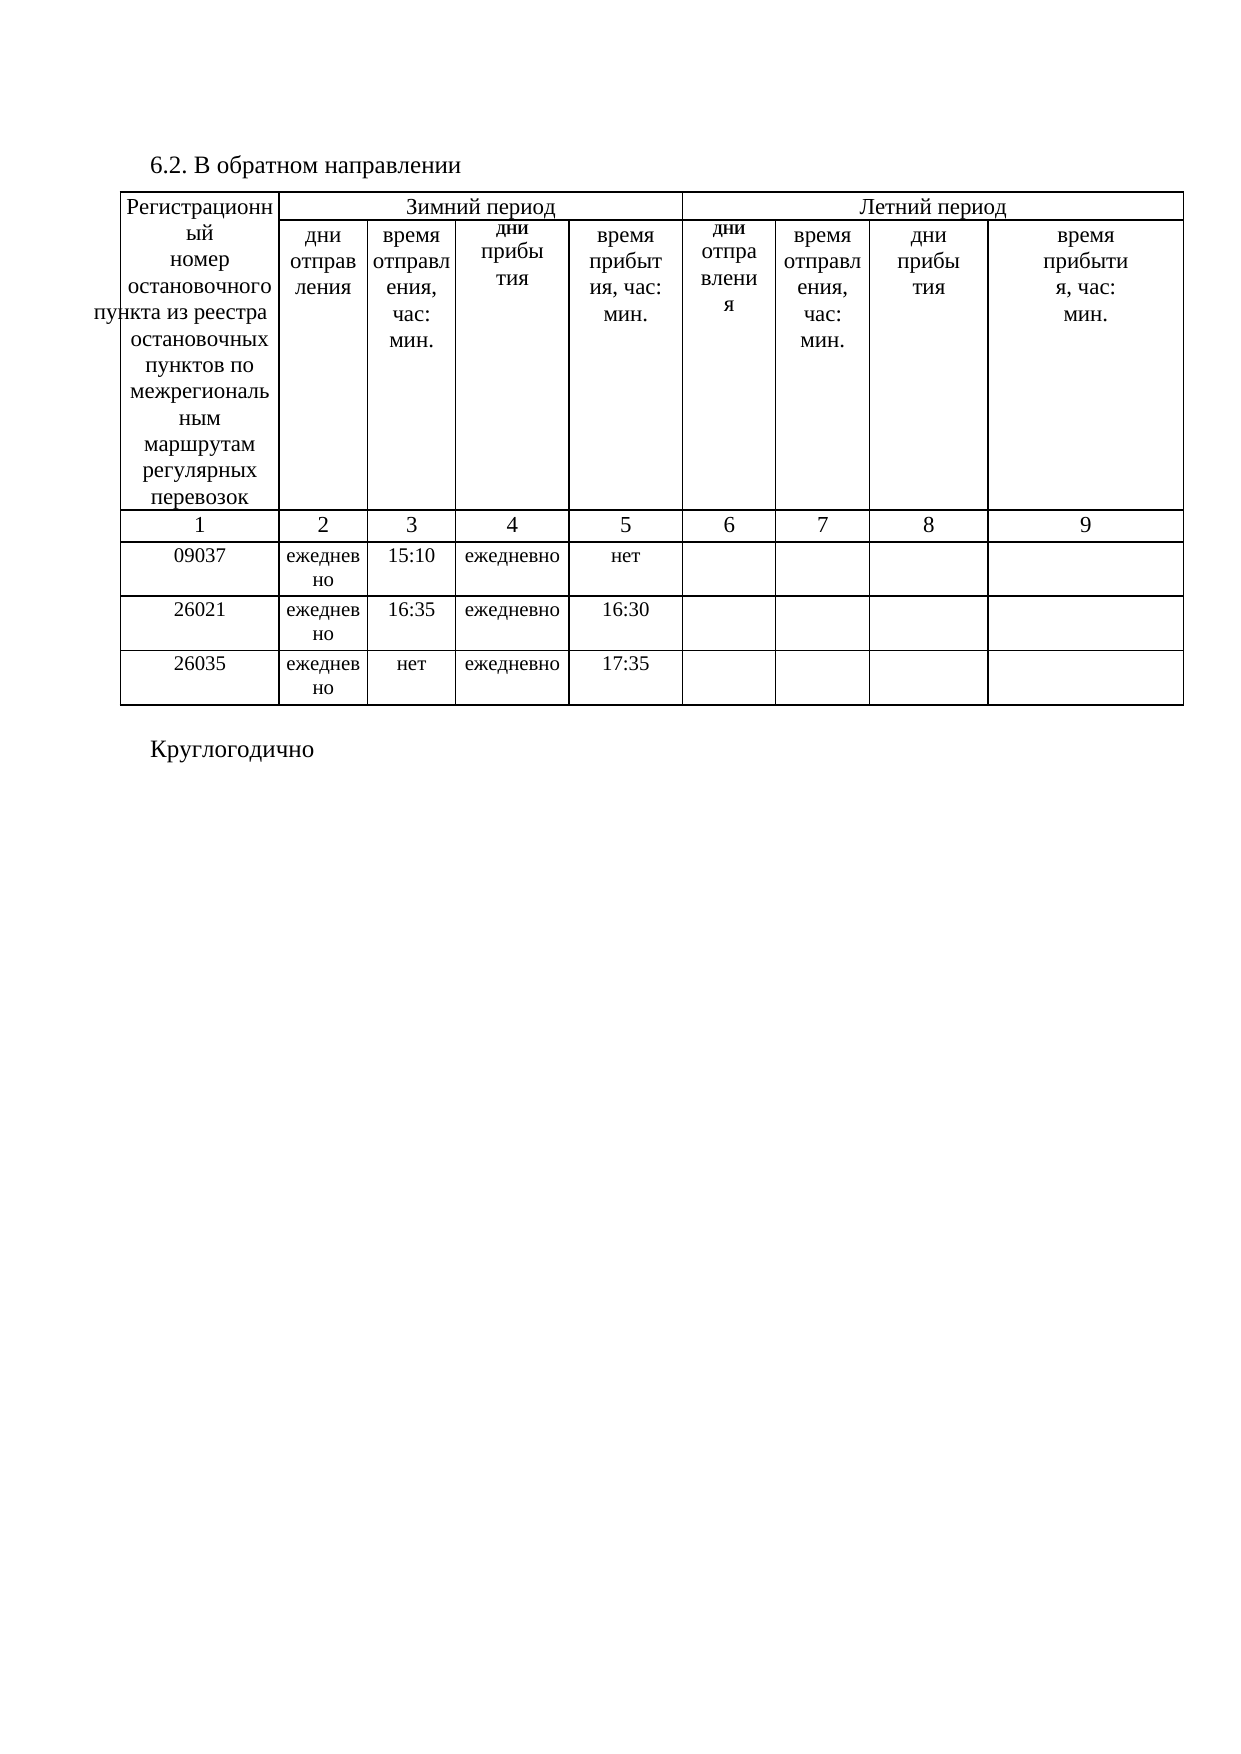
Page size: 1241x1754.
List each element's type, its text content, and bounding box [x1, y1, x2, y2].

table_cell ДНИ отпра влени я [683, 221, 775, 509]
table_cell 09037 [121, 543, 278, 595]
table_cell время прибыт ия, час: мин. [570, 221, 682, 509]
table_cell 7 [776, 511, 869, 541]
table_cell нет [368, 651, 455, 704]
table_cell 8 [870, 511, 987, 541]
table_cell ежедневно [280, 651, 367, 704]
text 6.2. В обратном направлении [150, 150, 1090, 179]
table_cell 15:10 [368, 543, 455, 595]
table_cell ежедневно [280, 543, 367, 595]
table_cell время отправл ения, час: мин. [368, 221, 455, 509]
table_cell [683, 543, 775, 595]
table_header Зимний период [280, 193, 682, 219]
table_cell [870, 597, 987, 650]
table_cell 1 [121, 511, 278, 541]
table_cell дни прибы тия [870, 221, 987, 509]
table_cell [989, 597, 1183, 650]
table_cell ежедневно [456, 543, 568, 595]
table_cell [683, 597, 775, 650]
table_cell 17:35 [570, 651, 682, 704]
table_cell [776, 597, 869, 650]
table_cell ежедневно [280, 597, 367, 650]
table_cell 26035 [121, 651, 278, 704]
table_cell [683, 651, 775, 704]
table_cell дни отправ ления [280, 221, 367, 509]
text Круглогодично [150, 734, 1090, 763]
table_cell 16:35 [368, 597, 455, 650]
table_cell [870, 651, 987, 704]
table_cell 3 [368, 511, 455, 541]
table_cell 2 [280, 511, 367, 541]
table_cell 9 [989, 511, 1183, 541]
table_cell 6 [683, 511, 775, 541]
table_cell 4 [456, 511, 568, 541]
table_cell 5 [570, 511, 682, 541]
table_cell [776, 651, 869, 704]
table_header Регистрационный номер остановочного пункта из реестра остановочных пунктов по межрегиональным маршрутам регулярных перевозок [121, 193, 278, 509]
table_cell [776, 543, 869, 595]
table_cell [989, 651, 1183, 704]
table_cell [989, 543, 1183, 595]
table_cell ежедневно [456, 597, 568, 650]
table_cell время отправл ения, час: мин. [776, 221, 869, 509]
table_cell [870, 543, 987, 595]
table_cell ежедневно [456, 651, 568, 704]
table_cell ДНИ прибы тия [456, 221, 568, 509]
table_header Летний период [683, 193, 1183, 219]
table_cell 26021 [121, 597, 278, 650]
table_cell время прибыти я, час: мин. [989, 221, 1183, 509]
table_cell нет [570, 543, 682, 595]
table_cell 16:30 [570, 597, 682, 650]
